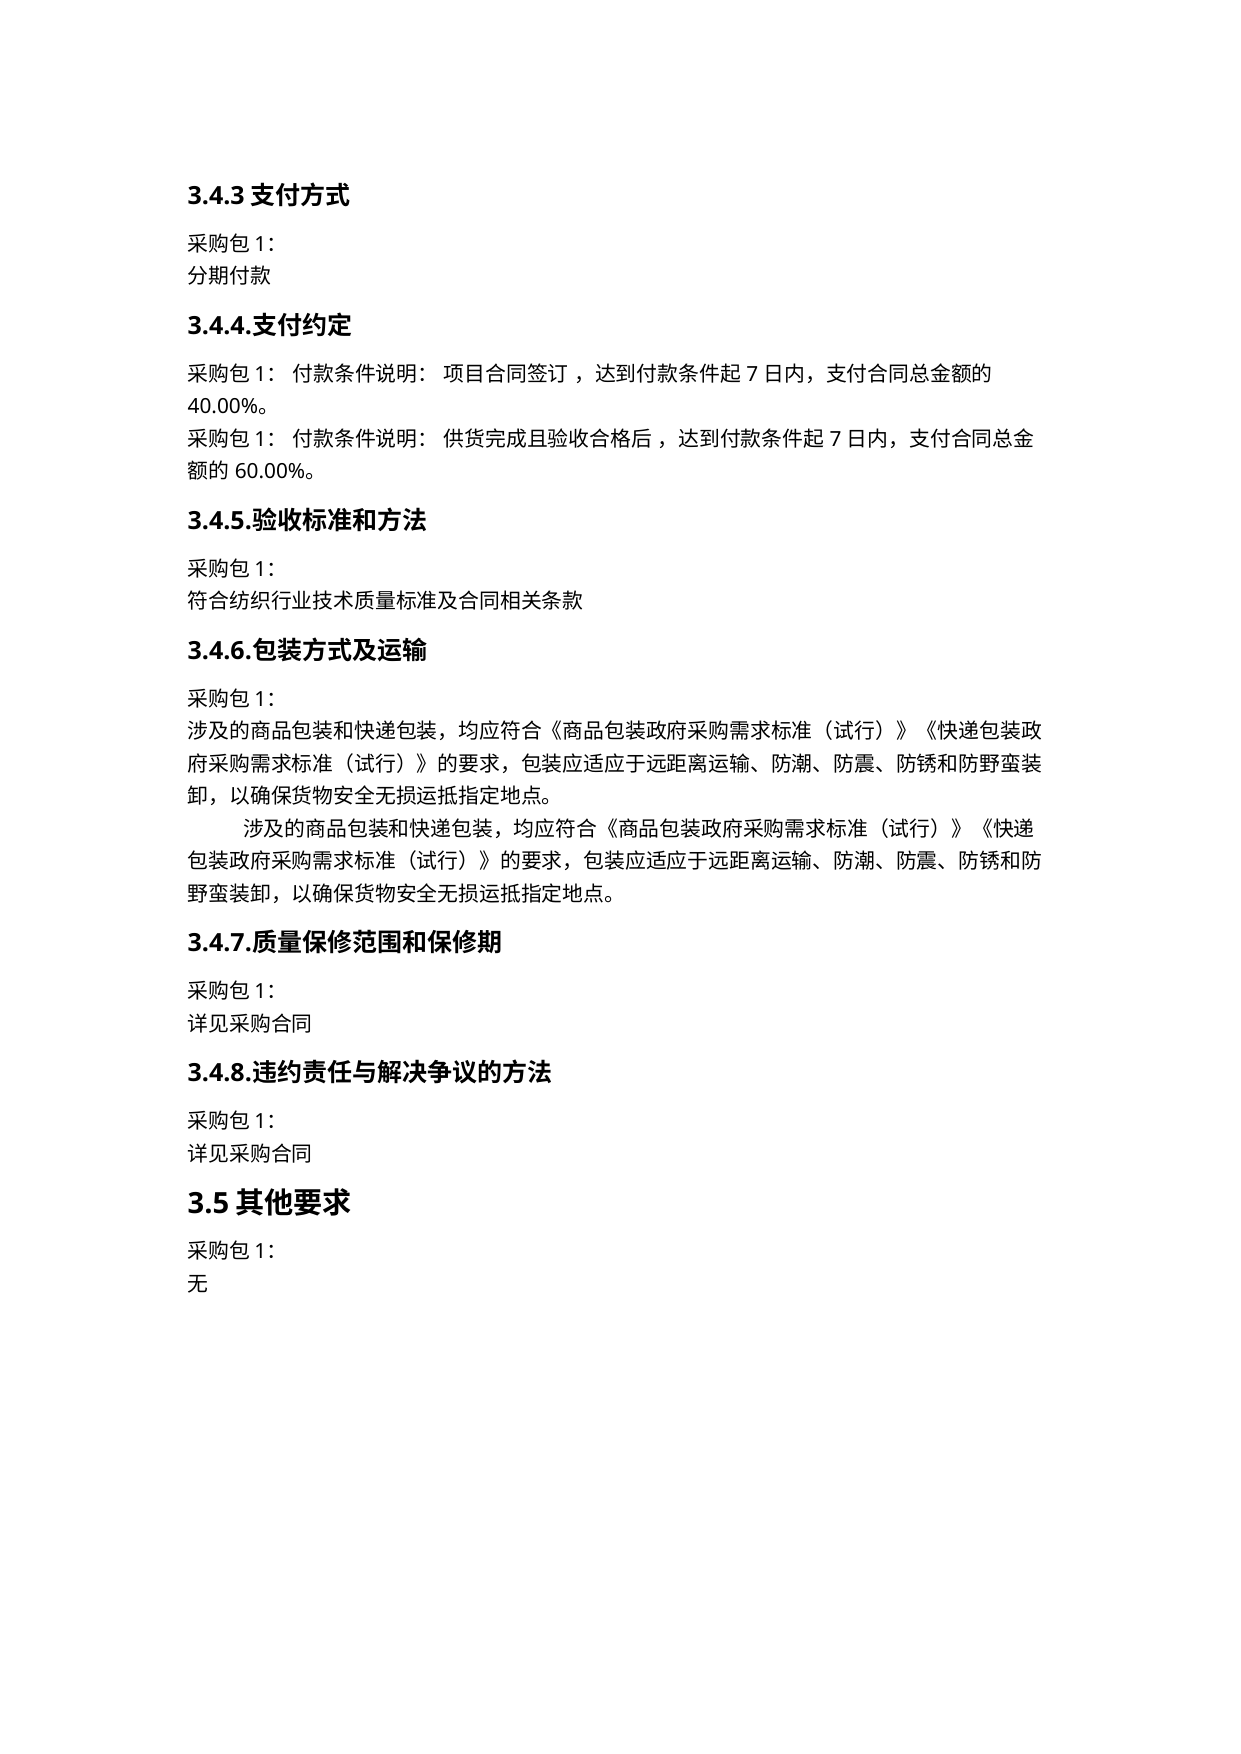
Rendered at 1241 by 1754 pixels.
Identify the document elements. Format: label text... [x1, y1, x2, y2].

text 分期付款 [187, 259, 1053, 292]
text 采购包1： [187, 1104, 1053, 1137]
text 3.4.6.包装方式及运输 [187, 617, 1053, 682]
text 采购包1： [187, 552, 1053, 584]
text 3.4.3支付方式 [187, 162, 1053, 227]
text 详见采购合同 [187, 1137, 1053, 1169]
text 涉及的商品包装和快递包装，均应符合《商品包装政府采购需求标准（试行）》《快递包装政府采购需求标准（试行）》的要求，包装应适应于远距离运输、防潮、防震、防锈和防野蛮装卸，以确保货物安全无损运抵指定地点。 [187, 812, 1053, 909]
text 3.4.4.支付约定 [187, 292, 1053, 357]
text 3.4.8.违约责任与解决争议的方法 [187, 1039, 1053, 1104]
text 采购包1： 付款条件说明： 项目合同签订 ，达到付款条件起 7 日内，支付合同总金额的 40.00%。 [187, 357, 1053, 422]
text 3.4.7.质量保修范围和保修期 [187, 909, 1053, 974]
text 采购包1： [187, 1234, 1053, 1267]
text 详见采购合同 [187, 1007, 1053, 1039]
text 采购包1： [187, 682, 1053, 714]
text 3.5其他要求 [187, 1169, 1053, 1234]
text 采购包1： 付款条件说明： 供货完成且验收合格后 ，达到付款条件起 7 日内，支付合同总金额的 60.00%。 [187, 422, 1053, 487]
text 采购包1： [187, 974, 1053, 1007]
text 涉及的商品包装和快递包装，均应符合《商品包装政府采购需求标准（试行）》《快递包装政府采购需求标准（试行）》的要求，包装应适应于远距离运输、防潮、防震、防锈和防野蛮装卸，以确保货物安全无损运抵指定地点。 [187, 714, 1053, 812]
text 符合纺织行业技术质量标准及合同相关条款 [187, 584, 1053, 617]
text 采购包1： [187, 227, 1053, 259]
text 3.4.5.验收标准和方法 [187, 487, 1053, 552]
text 无 [187, 1267, 1053, 1299]
